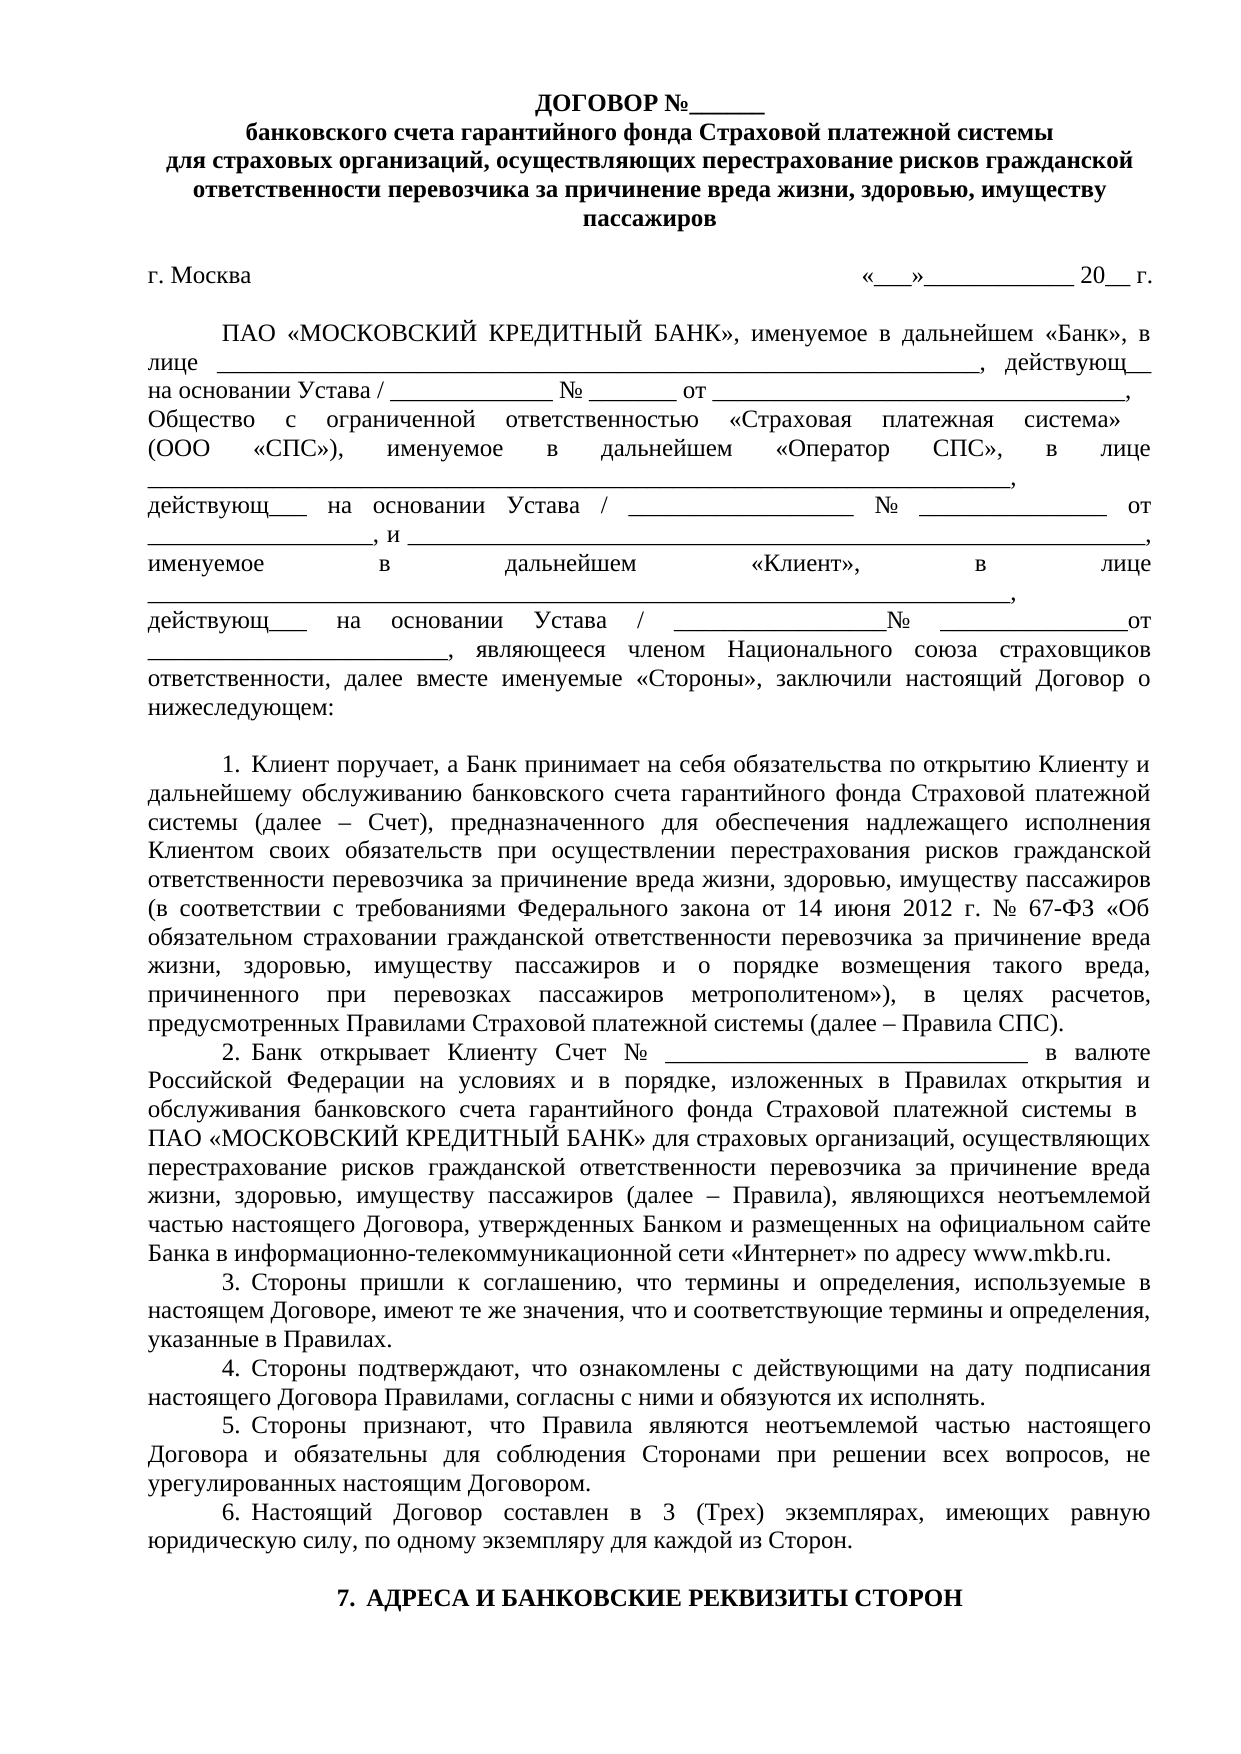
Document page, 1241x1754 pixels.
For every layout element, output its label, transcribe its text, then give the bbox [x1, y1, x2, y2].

list Стороны подтверждают, что ознакомлены с действующими на дату подписания настоящего Договора Правилами, согласны с ними и обязуются их исполнять. [148, 1353, 1152, 1410]
text ДОГОВОР №______ [148, 88, 1152, 117]
list Стороны признают, что Правила являются неотъемлемой частью настоящего Договора и обязательны для соблюдения Сторонами при решении всех вопросов, не урегулированных настоящим Договором. [148, 1410, 1152, 1497]
text г. Москва «___»____________ 20__ г. [148, 260, 1154, 289]
text для страховых организаций, осуществляющих перестрахование рисков гражданской ответственности перевозчика за причинение вреда жизни, здоровью, имуществу пассажиров [148, 145, 1152, 232]
list Стороны пришли к соглашению, что термины и определения, используемые в настоящем Договоре, имеют те же значения, что и соответствующие термины и определения, указанные в Правилах. [148, 1267, 1152, 1353]
list Банк открывает Клиенту Счет № _____________________________ в валюте Российской Федерации на условиях и в порядке, изложенных в Правилах открытия и обслуживания банковского счета гарантийного фонда Страховой платежной системы в ПАО «МОСКОВСКИЙ КРЕДИТНЫЙ БАНК» для страховых организаций, осуществляющих перестрахование рисков гражданской ответственности перевозчика за причинение вреда жизни, здоровью, имуществу пассажиров (далее – Правила), являющихся неотъемлемой частью настоящего Договора, утвержденных Банком и размещенных на официальном сайте Банка в информационно-телекоммуникационной сети «Интернет» по адресу www.mkb.ru. [148, 1037, 1152, 1267]
list АДРЕСА И БАНКОВСКИЕ РЕКВИЗИТЫ СТОРОН [148, 1583, 1152, 1612]
text Общество с ограниченной ответственностью «Страховая платежная система» (ООО «СПС»), именуемое в дальнейшем «Оператор СПС», в лице _____________________________________________________________________, действующ___ на основании Устава / __________________ № _______________ от __________________, и ___________________________________________________________, именуемое в дальнейшем «Клиент», в лице _____________________________________________________________________, действующ___ на основании Устава / _________________№ _______________от ________________________, являющееся членом Национального союза страховщиков ответственности, далее вместе именуемые «Стороны», заключили настоящий Договор о нижеследующем: [148, 404, 1152, 720]
list Настоящий Договор составлен в 3 (Трех) экземплярах, имеющих равную юридическую силу, по одному экземпляру для каждой из Сторон. [148, 1497, 1152, 1554]
list Клиент поручает, а Банк принимает на себя обязательства по открытию Клиенту и дальнейшему обслуживанию банковского счета гарантийного фонда Страховой платежной системы (далее – Счет), предназначенного для обеспечения надлежащего исполнения Клиентом своих обязательств при осуществлении перестрахования рисков гражданской ответственности перевозчика за причинение вреда жизни, здоровью, имуществу пассажиров (в соответствии с требованиями Федерального закона от 14 июня 2012 г. № 67-ФЗ «Об обязательном страховании гражданской ответственности перевозчика за причинение вреда жизни, здоровью, имуществу пассажиров и о порядке возмещения такого вреда, причиненного при перевозках пассажиров метрополитеном»), в целях расчетов, предусмотренных Правилами Страховой платежной системы (далее – Правила СПС). [148, 749, 1152, 1037]
text банковского счета гарантийного фонда Страховой платежной системы [148, 117, 1152, 145]
text ПАО «МОСКОВСКИЙ КРЕДИТНЫЙ БАНК», именуемое в дальнейшем «Банк», в лице _____________________________________________________________, действующ__ на основании Устава / _____________ № _______ от _________________________________, [148, 318, 1152, 404]
